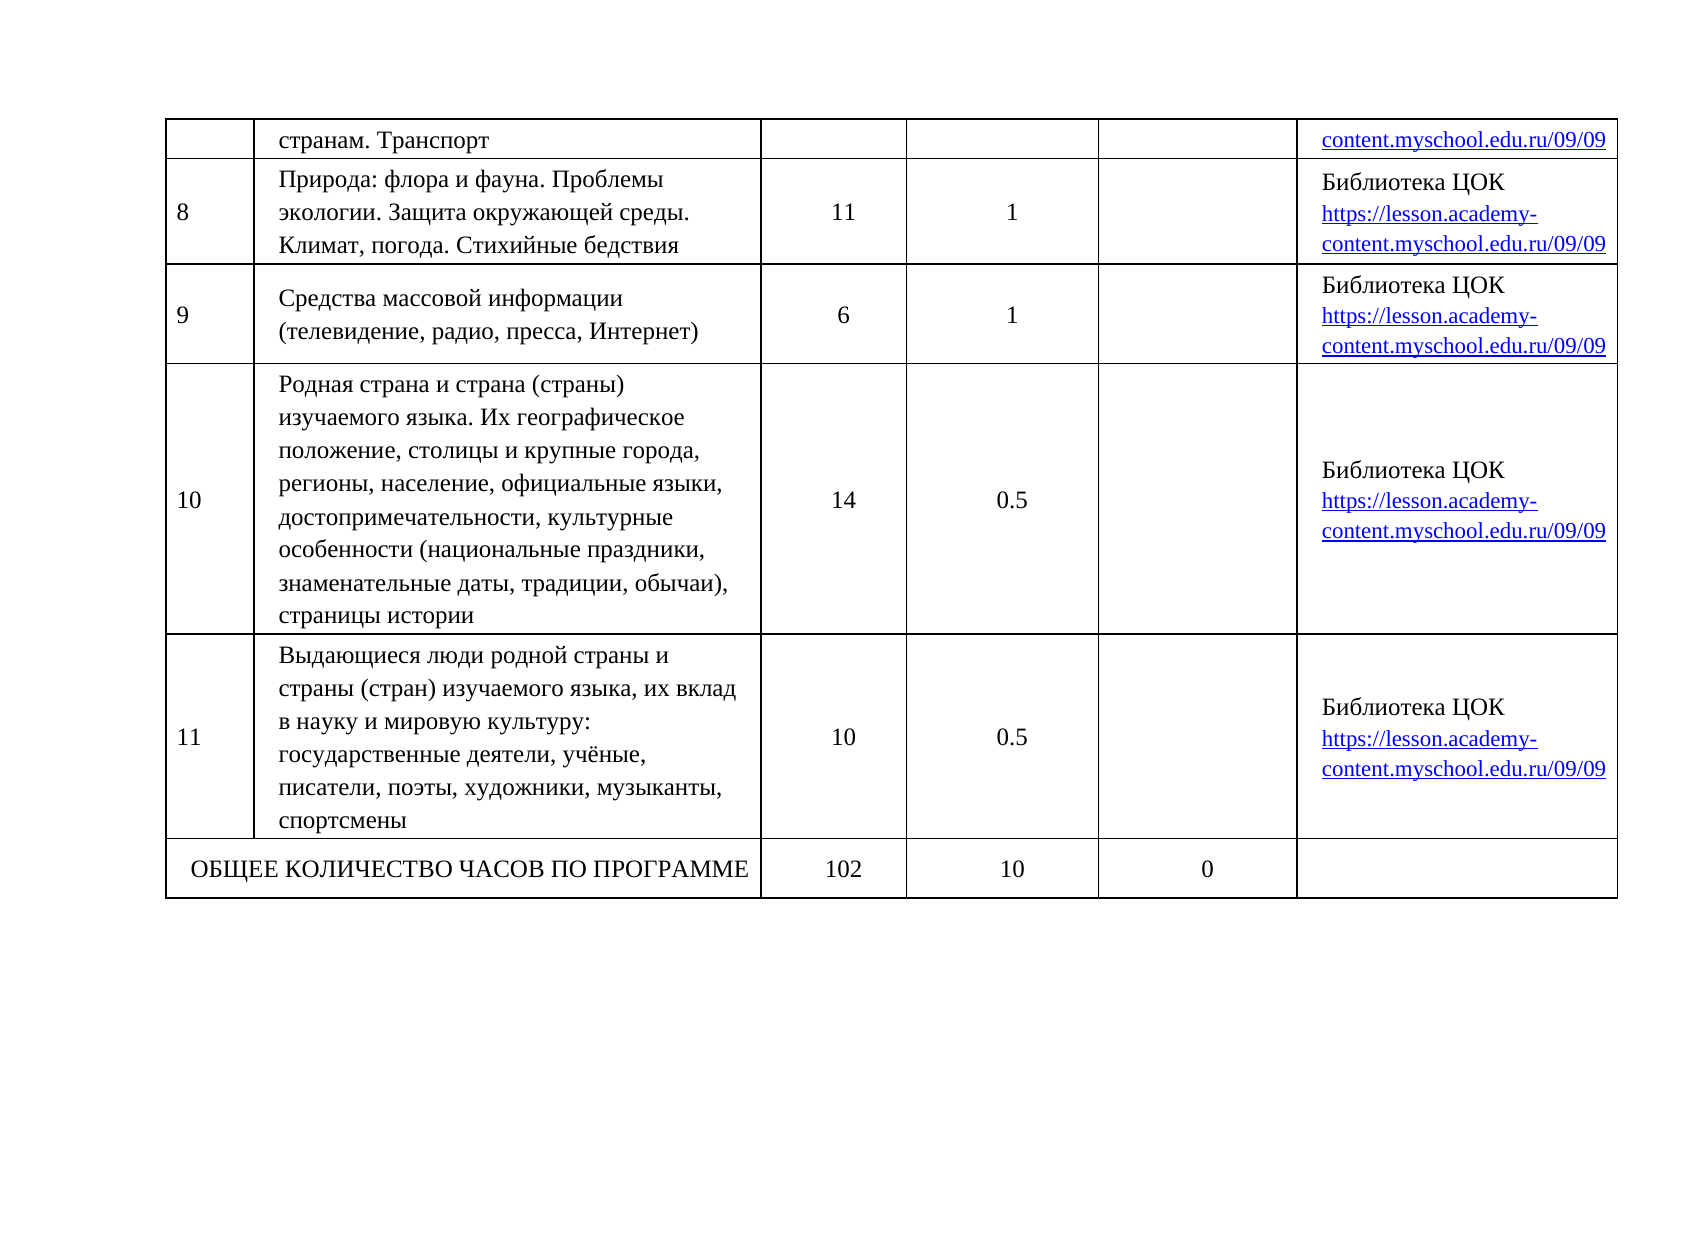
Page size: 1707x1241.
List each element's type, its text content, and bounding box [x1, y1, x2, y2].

table_cell 8 [167, 159, 253, 263]
table_cell [1099, 159, 1296, 263]
table_cell 1 [907, 265, 1098, 363]
table_cell 12 [762, 120, 906, 157]
table_cell 9 [167, 265, 253, 363]
table_cell [1099, 120, 1296, 157]
table_cell 7 [167, 120, 253, 157]
table_cell 0.5 [907, 635, 1098, 838]
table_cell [255, 120, 760, 157]
table_cell Библиотека ЦОК https://lesson.academy-content.myschool.edu.ru/09/09 [1298, 635, 1617, 838]
table_cell Библиотека ЦОК https://lesson.academy-content.myschool.edu.ru/09/09 [1298, 265, 1617, 363]
table_cell 6 [762, 265, 906, 363]
table_cell Средства массовой информации (телевидение, радио, пресса, Интернет) [255, 265, 760, 363]
table_cell 1 [907, 120, 1098, 157]
table_cell 11 [167, 635, 253, 838]
table_cell [1099, 364, 1296, 633]
table_cell Библиотека ЦОК https://lesson.academy-content.myschool.edu.ru/09/09 [1298, 159, 1617, 263]
table_cell 1 [907, 159, 1098, 263]
table_cell Выдающиеся люди родной страны и страны (стран) изучаемого языка, их вклад в науку и мировую культуру: государственные деятели, учёные, писатели, поэты, художники, музыканты, спортсмены [255, 635, 760, 838]
table_cell Родная страна и страна (страны) изучаемого языка. Их географическое положение, столицы и крупные города, регионы, население, официальные языки, достопримечательности, культурные особенности (национальные праздники, знаменательные даты, традиции, обычаи), страницы истории [255, 364, 760, 633]
table_cell 10 [907, 839, 1098, 897]
table_cell [1099, 635, 1296, 838]
table_cell 14 [762, 364, 906, 633]
table_cell 10 [762, 635, 906, 838]
table_cell 0.5 [907, 364, 1098, 633]
table_cell ОБЩЕЕ КОЛИЧЕСТВО ЧАСОВ ПО ПРОГРАММЕ [167, 839, 760, 897]
table_cell 10 [167, 364, 253, 633]
table_cell [1099, 265, 1296, 363]
table_cell [1298, 839, 1617, 897]
table_cell Природа: флора и фауна. Проблемы экологии. Защита окружающей среды. Климат, погода. Стихийные бедствия [255, 159, 760, 263]
table_cell 0 [1099, 839, 1296, 897]
table_cell 11 [762, 159, 906, 263]
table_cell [1298, 120, 1617, 157]
table_cell 102 [762, 839, 906, 897]
table_cell Библиотека ЦОК https://lesson.academy-content.myschool.edu.ru/09/09 [1298, 364, 1617, 633]
